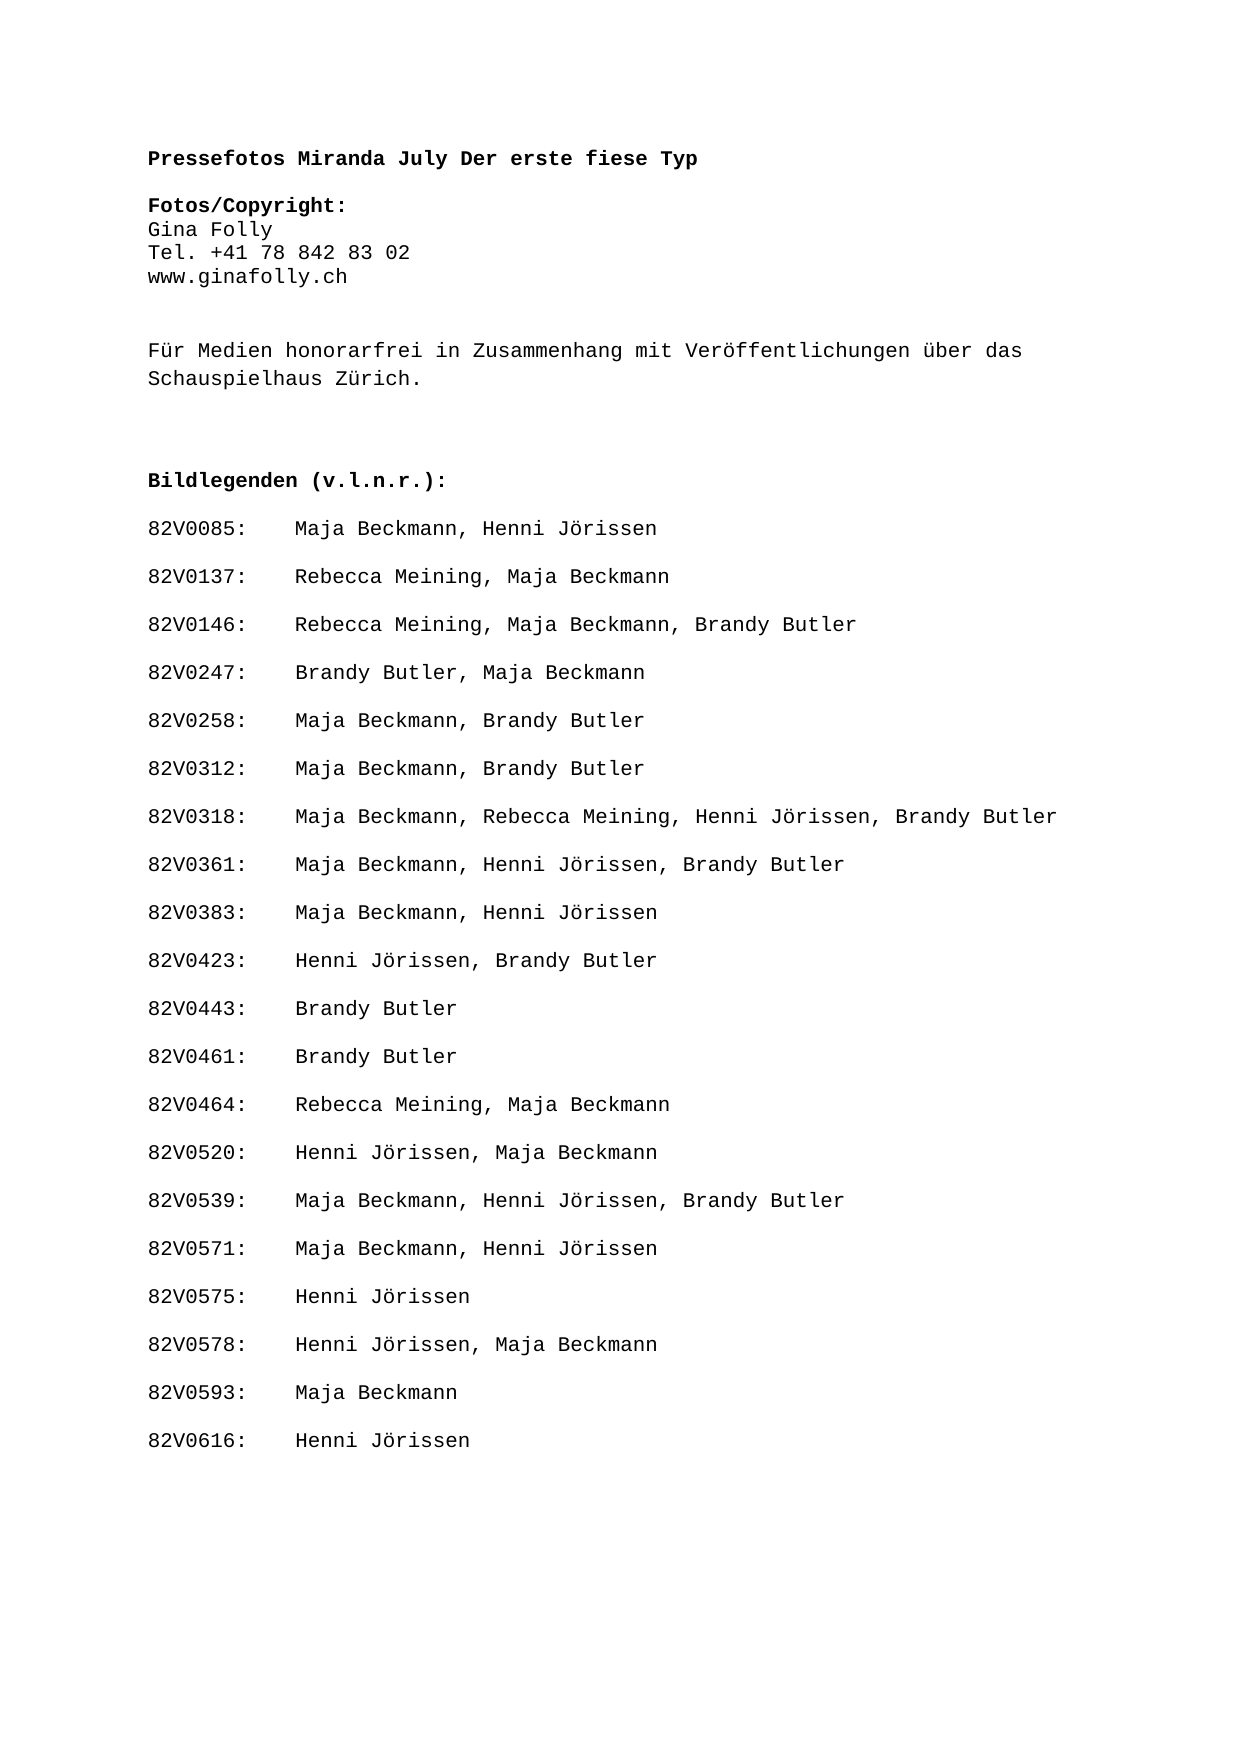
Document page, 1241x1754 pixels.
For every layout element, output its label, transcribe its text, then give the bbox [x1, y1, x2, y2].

text 82V0258: Maja Beckmann, Brandy Butler [148, 710, 1093, 734]
text Bildlegenden (v.l.n.r.): [148, 416, 1093, 493]
text 82V0137: Rebecca Meining, Maja Beckmann [148, 566, 1093, 589]
text 82V0085: Maja Beckmann, Henni Jörissen [148, 518, 1093, 542]
text 82V0383: Maja Beckmann, Henni Jörissen [148, 902, 1093, 926]
text Fotos/Copyright: Gina Folly [148, 195, 1093, 242]
text 82V0312: Maja Beckmann, Brandy Butler [148, 758, 1093, 782]
text Pressefotos Miranda July Der erste fiese Typ [148, 148, 1093, 171]
text 82V0247: Brandy Butler, Maja Beckmann [148, 662, 1093, 686]
text 82V0520: Henni Jörissen, Maja Beckmann [148, 1142, 1093, 1166]
text Tel. +41 78 842 83 02 [148, 242, 1093, 266]
text 82V0146: Rebecca Meining, Maja Beckmann, Brandy Butler [148, 614, 1093, 638]
text 82V0539: Maja Beckmann, Henni Jörissen, Brandy Butler [148, 1190, 1093, 1214]
text 82V0443: Brandy Butler [148, 998, 1093, 1022]
text 82V0423: Henni Jörissen, Brandy Butler [148, 950, 1093, 974]
text 82V0461: Brandy Butler [148, 1046, 1093, 1070]
text 82V0593: Maja Beckmann [148, 1382, 1093, 1406]
text 82V0578: Henni Jörissen, Maja Beckmann [148, 1334, 1093, 1358]
text 82V0571: Maja Beckmann, Henni Jörissen [148, 1238, 1093, 1262]
text 82V0464: Rebecca Meining, Maja Beckmann [148, 1094, 1093, 1118]
text 82V0361: Maja Beckmann, Henni Jörissen, Brandy Butler [148, 854, 1093, 878]
text 82V0616: Henni Jörissen [148, 1430, 1093, 1454]
text Für Medien honorarfrei in Zusammenhang mit Veröffentlichungen über das Schauspielhaus Zürich. [148, 313, 1093, 391]
text www.ginafolly.ch [148, 266, 1093, 289]
text 82V0318: Maja Beckmann, Rebecca Meining, Henni Jörissen, Brandy Butler [148, 806, 1093, 830]
text 82V0575: Henni Jörissen [148, 1286, 1093, 1310]
